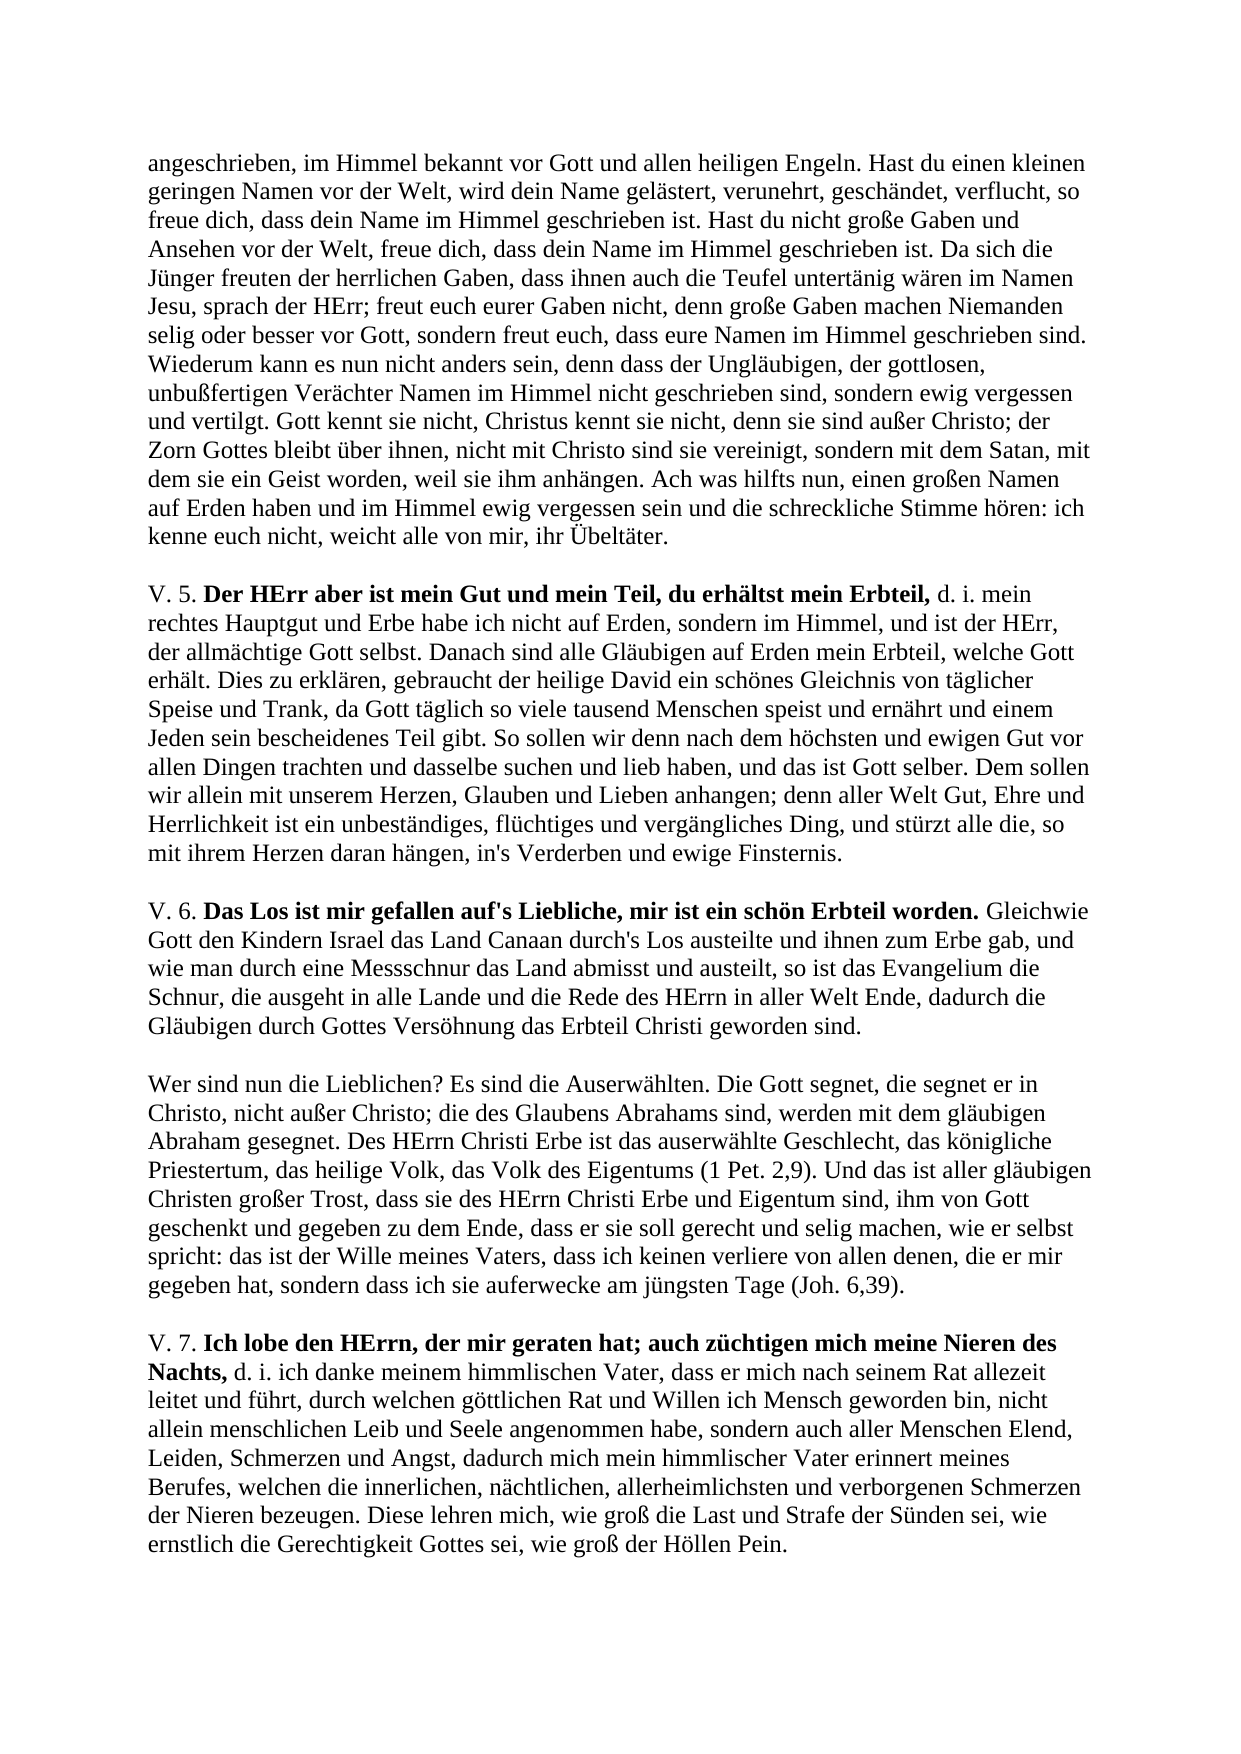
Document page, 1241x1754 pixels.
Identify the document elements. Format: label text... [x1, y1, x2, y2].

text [148, 148, 1093, 550]
text V. 6. Das Los ist mir gefallen auf's Liebliche, mir ist ein schön Erbteil worden. Gleichwie Gott den Kindern Israel das Land Canaan durch's Los austeilte und ihnen zum Erbe gab, und wie man durch eine Messschnur das Land abmisst und austeilt, so ist das Evangelium die Schnur, die ausgeht in alle Lande und die Rede des HErrn in aller Welt Ende, dadurch die Gläubigen durch Gottes Versöhnung das Erbteil Christi geworden sind. [148, 896, 1093, 1040]
text V. 7. Ich lobe den HErrn, der mir geraten hat; auch züchtigen mich meine Nieren des Nachts, d. i. ich danke meinem himmlischen Vater, dass er mich nach seinem Rat allezeit leitet und führt, durch welchen göttlichen Rat und Willen ich Mensch geworden bin, nicht allein menschlichen Leib und Seele angenommen habe, sondern auch aller Menschen Elend, Leiden, Schmerzen und Angst, dadurch mich mein himmlischer Vater erinnert meines Berufes, welchen die innerlichen, nächtlichen, allerheimlichsten und verborgenen Schmerzen der Nieren bezeugen. Diese lehren mich, wie groß die Last und Strafe der Sünden sei, wie ernstlich die Gerechtigkeit Gottes sei, wie groß der Höllen Pein. [148, 1328, 1093, 1558]
text V. 5. Der HErr aber ist mein Gut und mein Teil, du erhältst mein Erbteil, d. i. mein rechtes Hauptgut und Erbe habe ich nicht auf Erden, sondern im Himmel, und ist der HErr, der allmächtige Gott selbst. Danach sind alle Gläubigen auf Erden mein Erbteil, welche Gott erhält. Dies zu erklären, gebraucht der heilige David ein schönes Gleichnis von täglicher Speise und Trank, da Gott täglich so viele tausend Menschen speist und ernährt und einem Jeden sein bescheidenes Teil gibt. So sollen wir denn nach dem höchsten und ewigen Gut vor allen Dingen trachten und dasselbe suchen und lieb haben, und das ist Gott selber. Dem sollen wir allein mit unserem Herzen, Glauben und Lieben anhangen; denn aller Welt Gut, Ehre und Herrlichkeit ist ein unbeständiges, flüchtiges und vergängliches Ding, und stürzt alle die, so mit ihrem Herzen daran hängen, in's Verderben und ewige Finsternis. [148, 579, 1093, 867]
text Wer sind nun die Lieblichen? Es sind die Auserwählten. Die Gott segnet, die segnet er in Christo, nicht außer Christo; die des Glaubens Abrahams sind, werden mit dem gläubigen Abraham gesegnet. Des HErrn Christi Erbe ist das auserwählte Geschlecht, das königliche Priestertum, das heilige Volk, das Volk des Eigentums (1 Pet. 2,9). Und das ist aller gläubigen Christen großer Trost, dass sie des HErrn Christi Erbe und Eigentum sind, ihm von Gott geschenkt und gegeben zu dem Ende, dass er sie soll gerecht und selig machen, wie er selbst spricht: das ist der Wille meines Vaters, dass ich keinen verliere von allen denen, die er mir gegeben hat, sondern dass ich sie auferwecke am jüngsten Tage (Joh. 6,39). [148, 1069, 1093, 1299]
